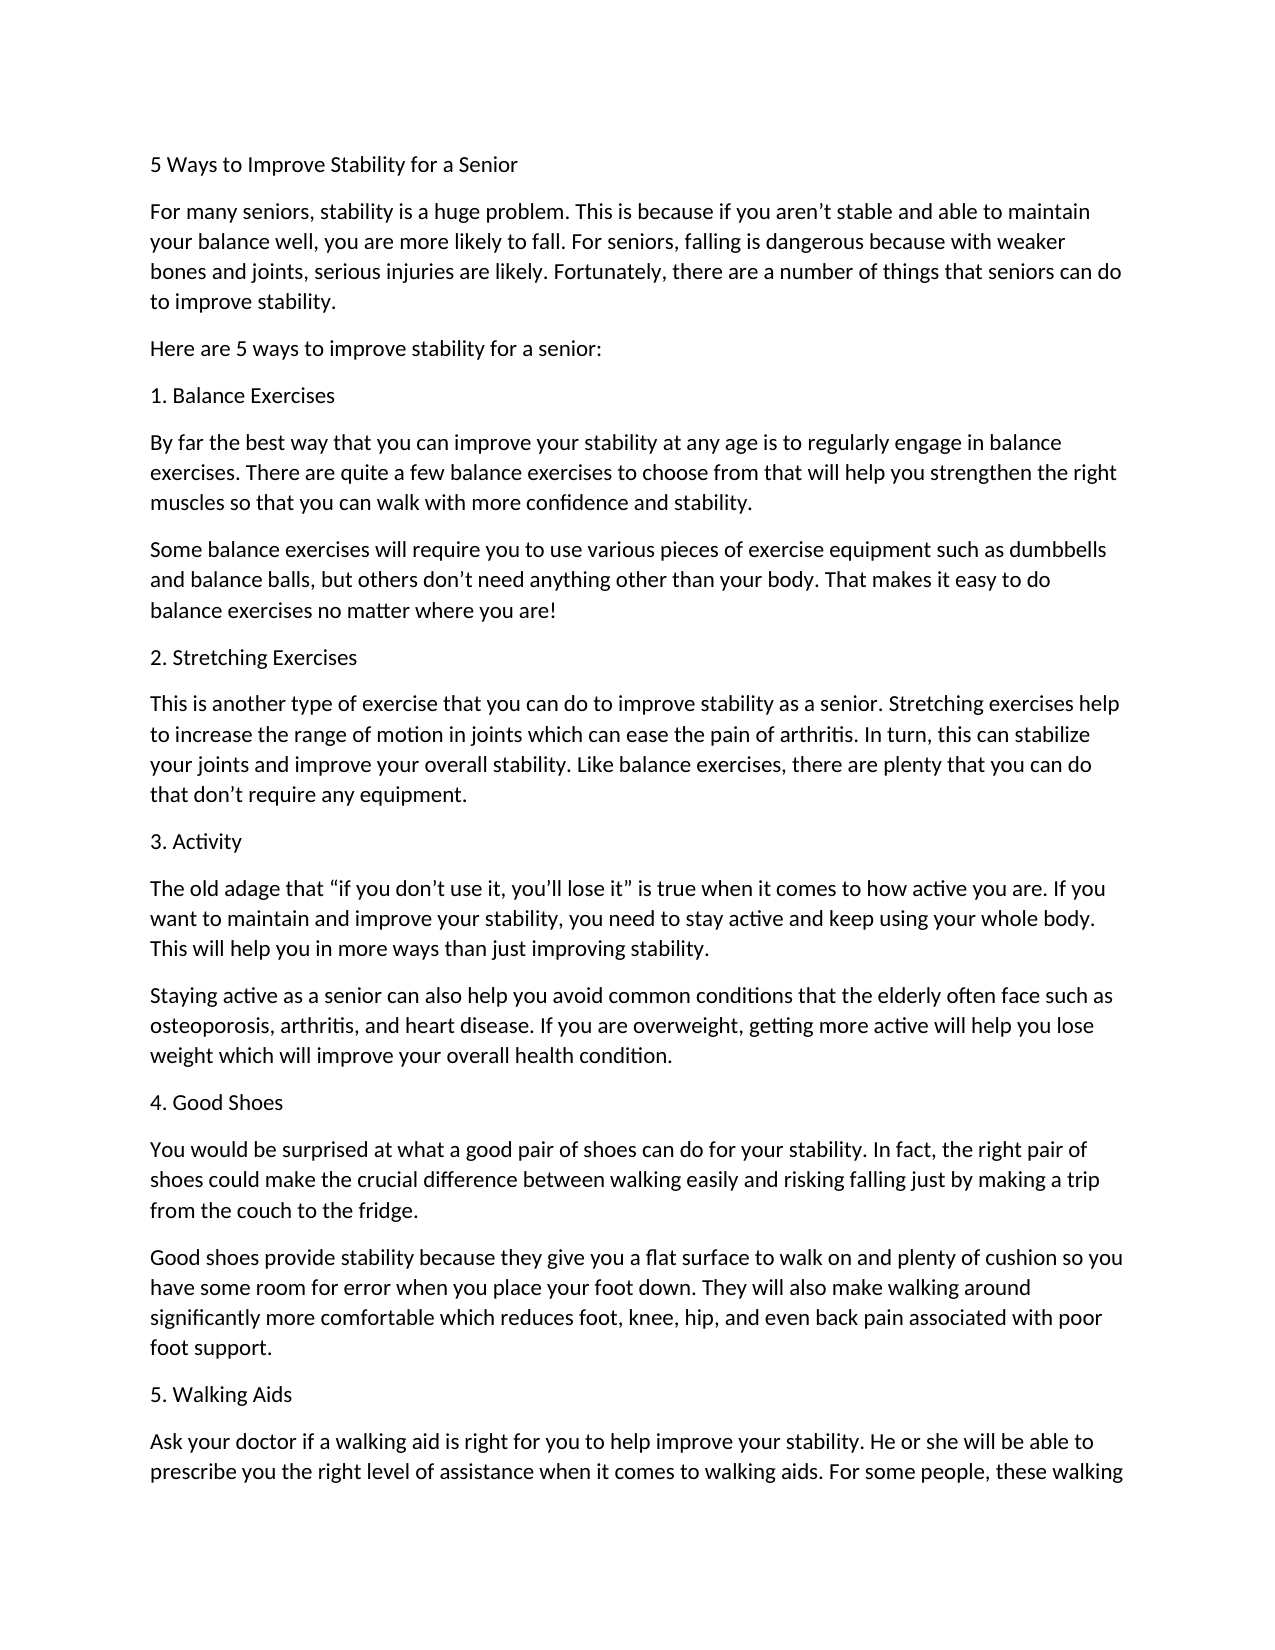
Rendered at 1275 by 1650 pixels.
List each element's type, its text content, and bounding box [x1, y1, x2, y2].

text 2. Stretching Exercises [150, 643, 1125, 671]
text 4. Good Shoes [150, 1088, 1125, 1117]
text This is another type of exercise that you can do to improve stability as a senior. Stretching exercises help to increase the range of motion in joints which can ease the pain of arthritis. In turn, this can stabilize your joints and improve your overall stability. Like balance exercises, there are plenty that you can do that don’t require any equipment. [150, 689, 1125, 808]
text 3. Activity [150, 827, 1125, 855]
text Some balance exercises will require you to use various pieces of exercise equipment such as dumbbells and balance balls, but others don’t need anything other than your body. That makes it easy to do balance exercises no matter where you are! [150, 535, 1125, 624]
text Here are 5 ways to improve stability for a senior: [150, 334, 1125, 362]
text 5. Walking Aids [150, 1380, 1125, 1408]
text You would be surprised at what a good pair of shoes can do for your stability. In fact, the right pair of shoes could make the crucial difference between walking easily and risking falling just by making a trip from the couch to the fridge. [150, 1135, 1125, 1224]
text Staying active as a senior can also help you avoid common conditions that the elderly often face such as osteoporosis, arthritis, and heart disease. If you are overweight, getting more active will help you lose weight which will improve your overall health condition. [150, 981, 1125, 1070]
text For many seniors, stability is a huge problem. This is because if you aren’t stable and able to maintain your balance well, you are more likely to fall. For seniors, falling is dangerous because with weaker bones and joints, serious injuries are likely. Fortunately, there are a number of things that seniors can do to improve stability. [150, 197, 1125, 316]
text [150, 1427, 1125, 1485]
text 5 Ways to Improve Stability for a Senior [150, 150, 1125, 178]
text 1. Balance Exercises [150, 381, 1125, 409]
text The old adage that “if you don’t use it, you’ll lose it” is true when it comes to how active you are. If you want to maintain and improve your stability, you need to stay active and keep using your whole body. This will help you in more ways than just improving stability. [150, 874, 1125, 962]
text Good shoes provide stability because they give you a flat surface to walk on and plenty of cushion so you have some room for error when you place your foot down. They will also make walking around significantly more comfortable which reduces foot, knee, hip, and even back pain associated with poor foot support. [150, 1243, 1125, 1361]
text By far the best way that you can improve your stability at any age is to regularly engage in balance exercises. There are quite a few balance exercises to choose from that will help you strengthen the right muscles so that you can walk with more confidence and stability. [150, 428, 1125, 517]
